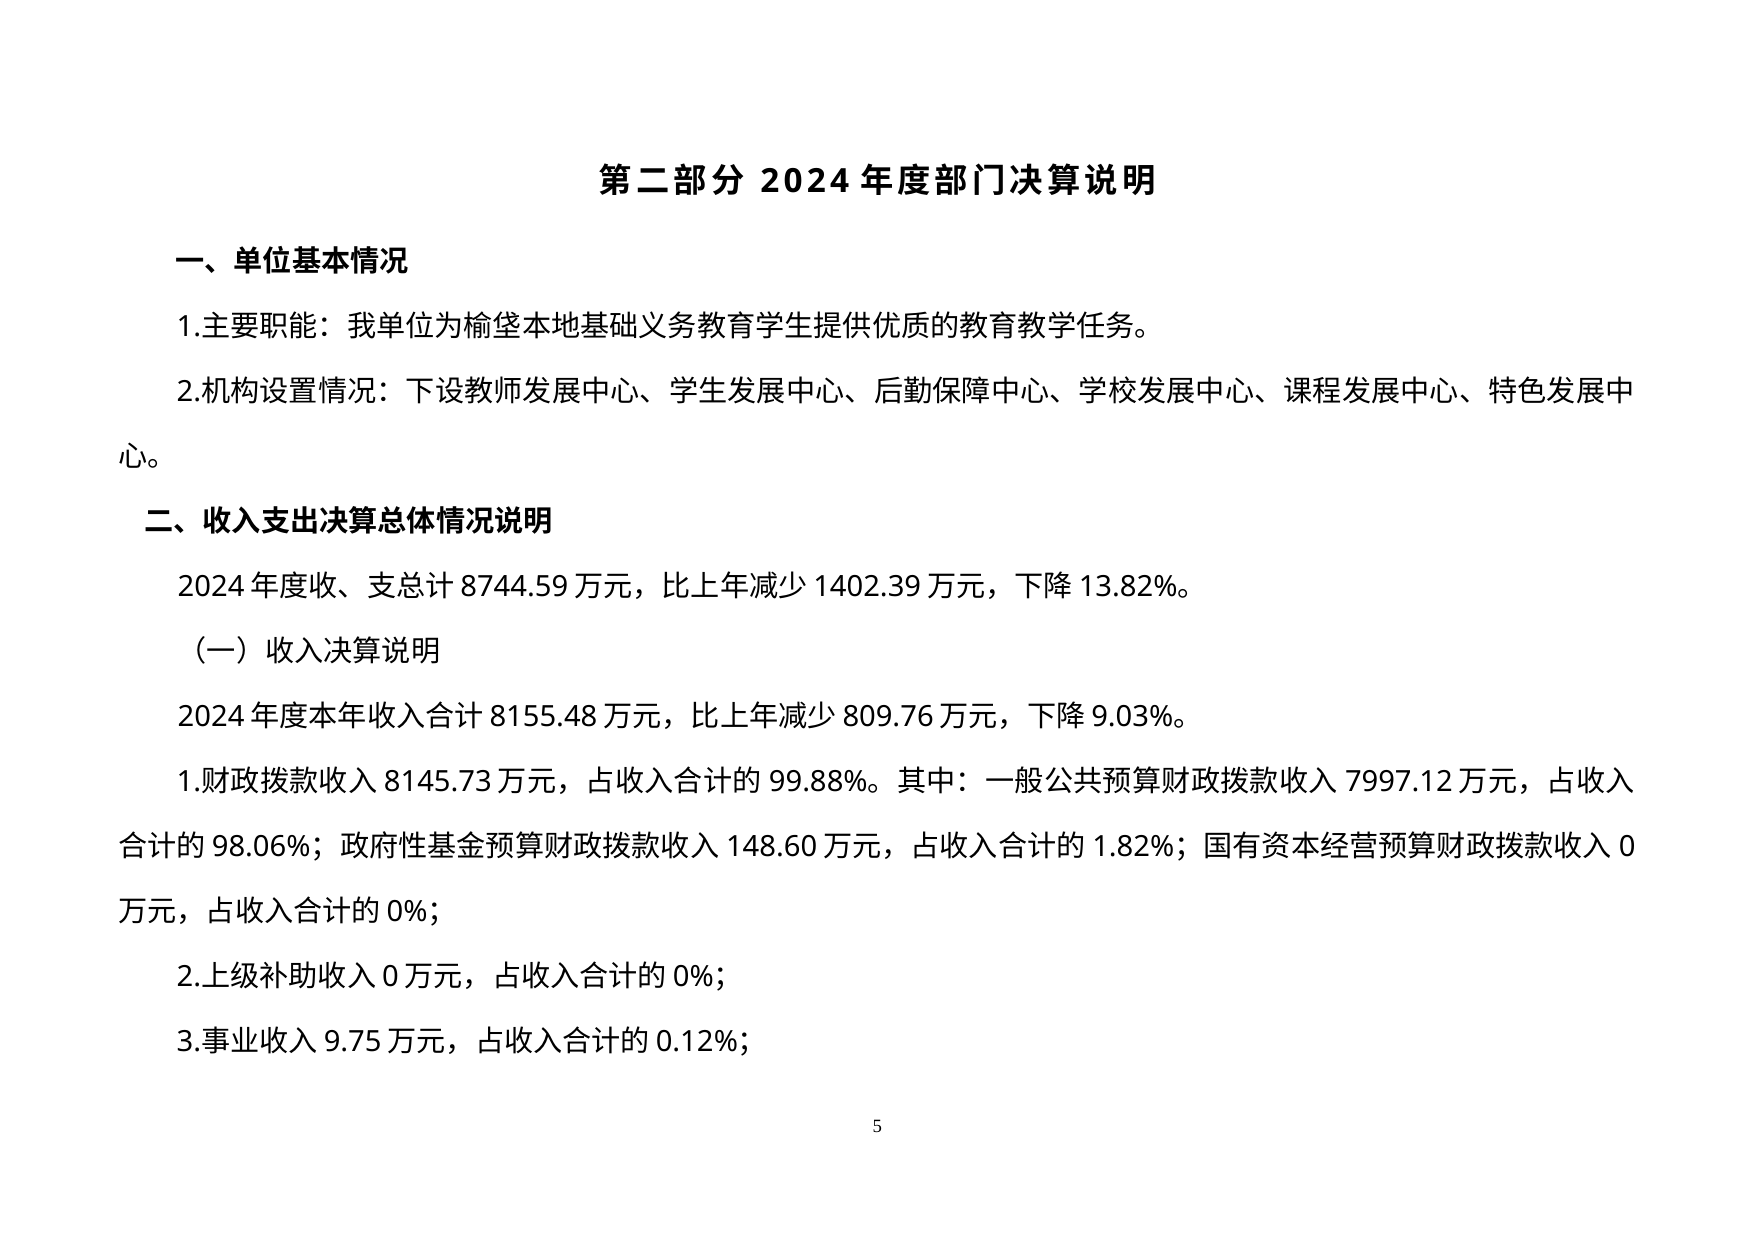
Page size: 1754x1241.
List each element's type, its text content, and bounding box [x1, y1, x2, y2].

text （一）收入决算说明 [118, 617, 1636, 682]
text 第二部分 2024年度部门决算说明 [118, 145, 1636, 210]
list 3.事业收入9.75万元，占收入合计的0.12%； [118, 1007, 1636, 1072]
text 2.机构设置情况：下设教师发展中心、学生发展中心、后勤保障中心、学校发展中心、课程发展中心、特色发展中心。 [118, 357, 1636, 487]
list 2.上级补助收入0万元，占收入合计的0%； [118, 942, 1636, 1007]
text 一、单位基本情况 [118, 227, 1636, 292]
text 2024年度本年收入合计8155.48万元，比上年减少809.76万元，下降9.03%。 [118, 682, 1636, 747]
text 2024年度收、支总计8744.59万元，比上年减少1402.39万元，下降13.82%。 [118, 552, 1636, 617]
text 1.主要职能：我单位为榆垡本地基础义务教育学生提供优质的教育教学任务。 [118, 292, 1636, 357]
list 1.财政拨款收入8145.73万元，占收入合计的99.88%。其中：一般公共预算财政拨款收入7997.12万元，占收入合计的98.06%；政府性基金预算财政拨款收入148.60万元，占收入合计的1.82%；国有资本经营预算财政拨款收入0万元，占收入合计的0%； [118, 747, 1636, 942]
text 二、收入支出决算总体情况说明 [118, 487, 1636, 552]
